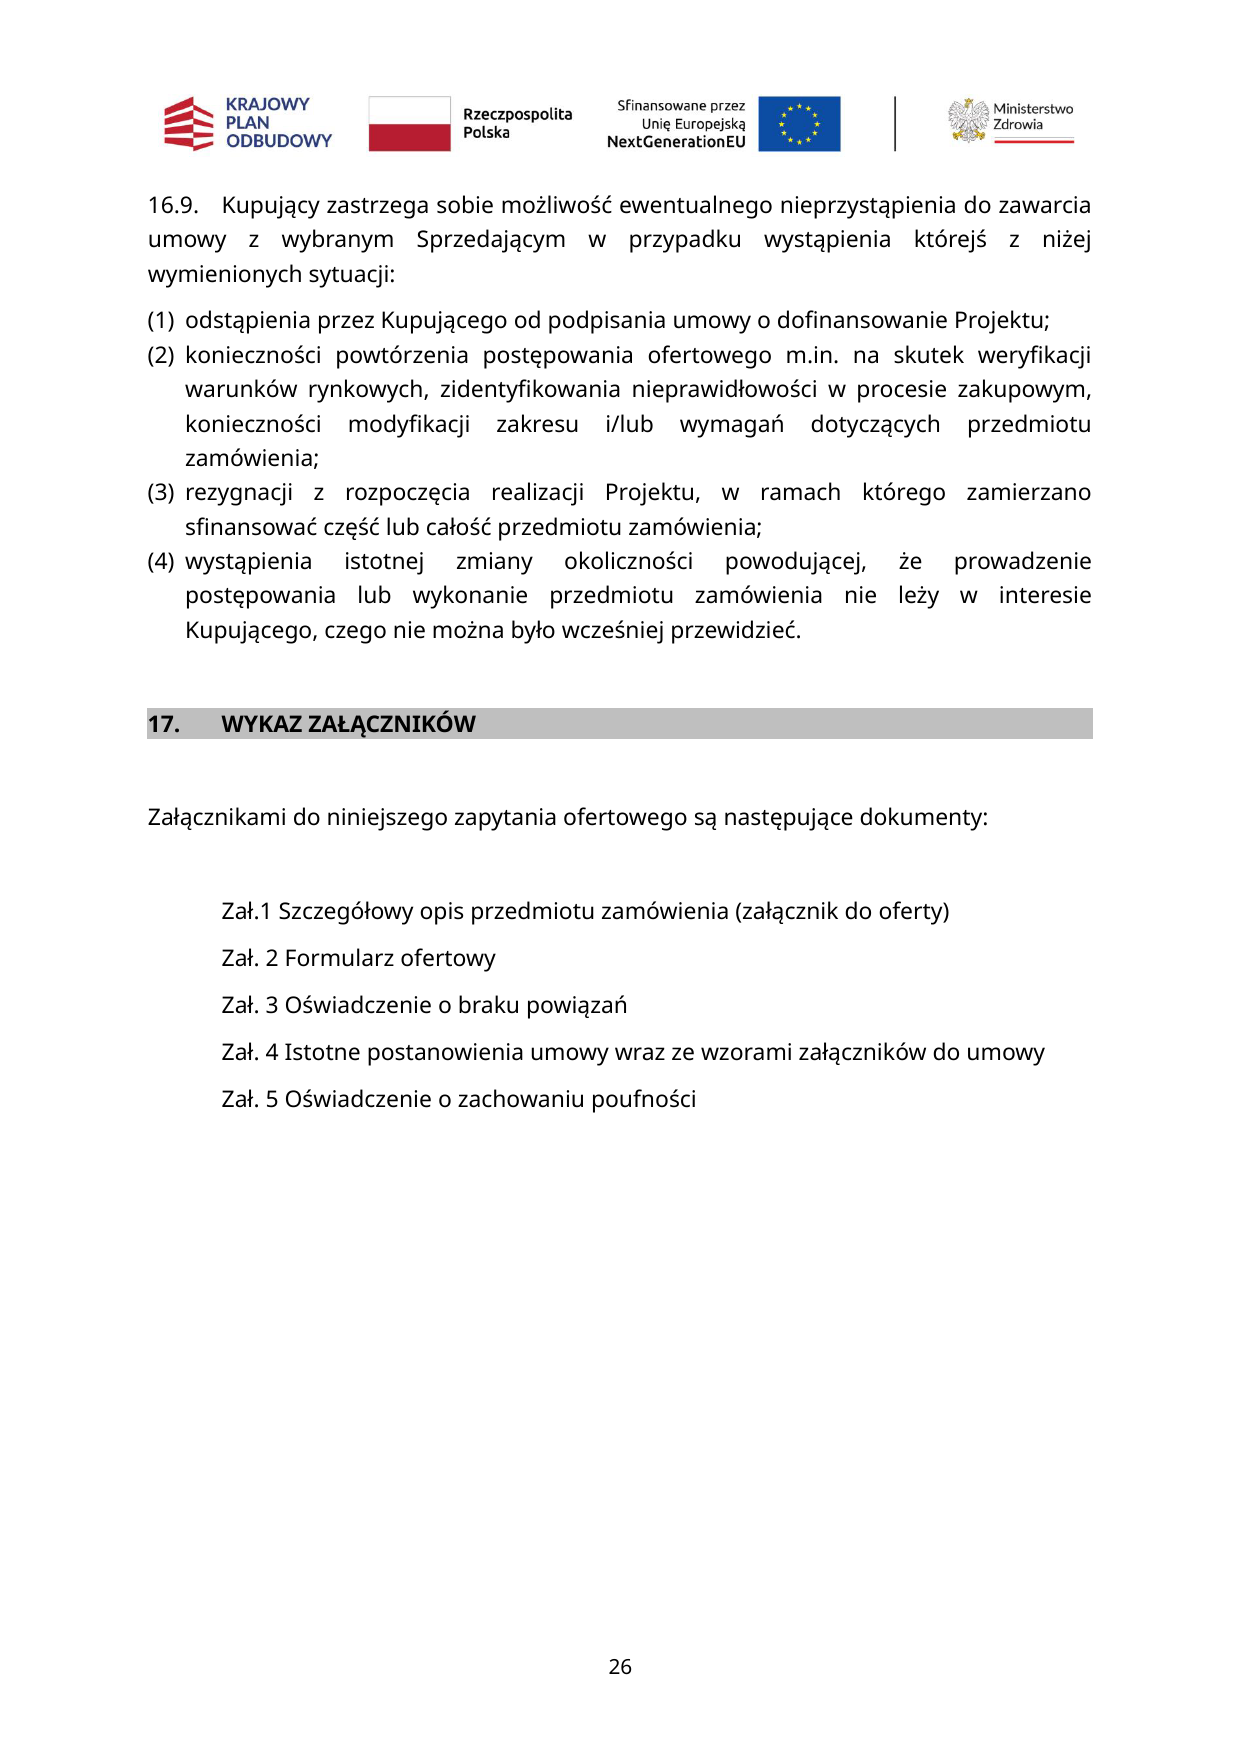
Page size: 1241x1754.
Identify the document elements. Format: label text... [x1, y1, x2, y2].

list odstąpienia przez Kupującego od podpisania umowy o dofinansowanie Projektu; [147, 304, 1093, 336]
list Kupujący zastrzega sobie możliwość ewentualnego nieprzystąpienia do zawarcia umowy z wybranym Sprzedającym w przypadku wystąpienia którejś z niżej wymienionych sytuacji: [147, 189, 1093, 289]
list konieczności powtórzenia postępowania ofertowego m.in. na skutek weryfikacji warunków rynkowych, zidentyfikowania nieprawidłowości w procesie zakupowym, konieczności modyfikacji zakresu i/lub wymagań dotyczących przedmiotu zamówienia; [147, 339, 1093, 473]
text Zał. 4 Istotne postanowienia umowy wraz ze wzorami załączników do umowy [221, 1036, 1093, 1067]
text Załącznikami do niniejszego zapytania ofertowego są następujące dokumenty: [148, 801, 1093, 833]
text Zał. 2 Formularz ofertowy [221, 942, 1093, 973]
picture [147, 73, 1093, 168]
list WYKAZ ZAŁĄCZNIKÓW [147, 708, 1093, 739]
text Zał. 3 Oświadczenie o braku powiązań [221, 989, 1093, 1020]
list wystąpienia istotnej zmiany okoliczności powodującej, że prowadzenie postępowania lub wykonanie przedmiotu zamówienia nie leży w interesie Kupującego, czego nie można było wcześniej przewidzieć. [147, 545, 1093, 645]
list rezygnacji z rozpoczęcia realizacji Projektu, w ramach którego zamierzano sfinansować część lub całość przedmiotu zamówienia; [147, 476, 1093, 542]
text Zał. 5 Oświadczenie o zachowaniu poufności [221, 1083, 1093, 1114]
text Zał.1 Szczegółowy opis przedmiotu zamówienia (załącznik do oferty) [221, 895, 1093, 926]
